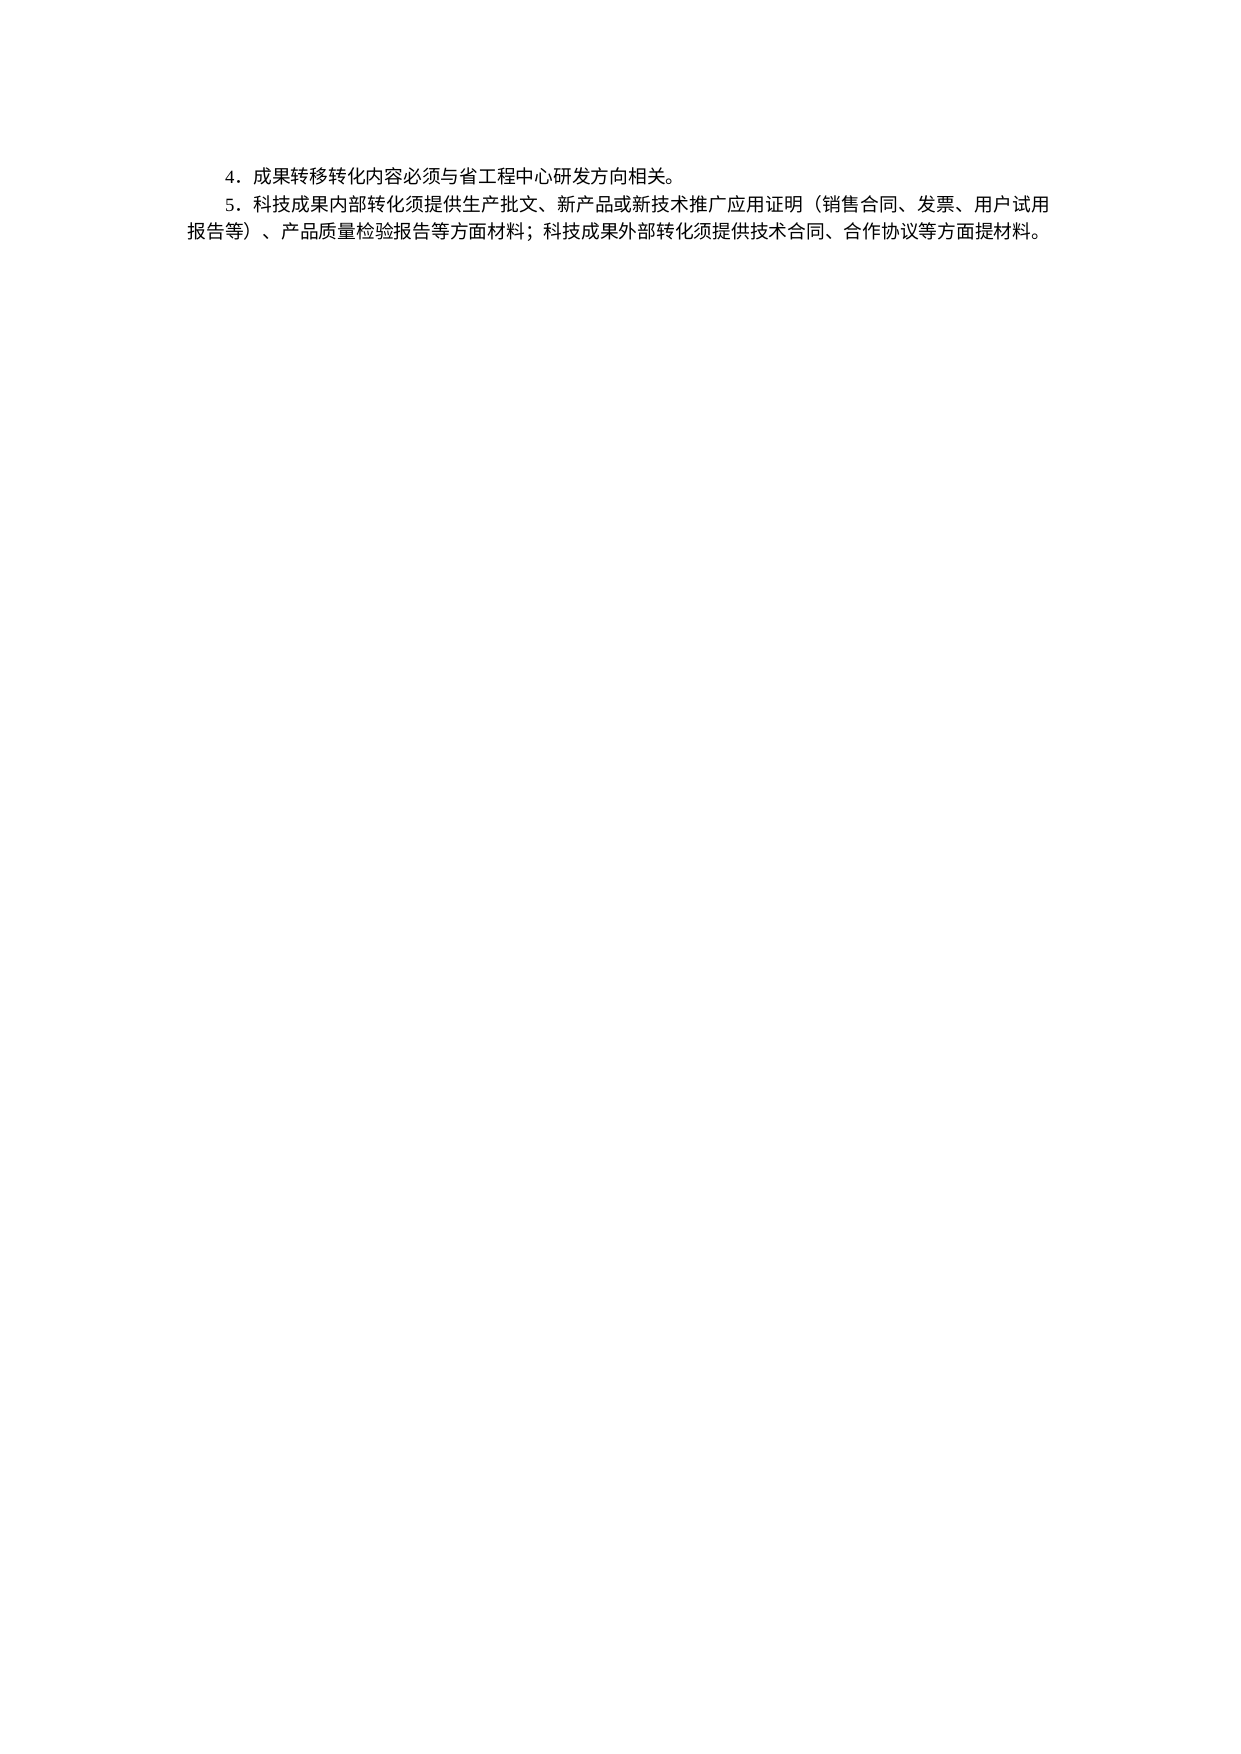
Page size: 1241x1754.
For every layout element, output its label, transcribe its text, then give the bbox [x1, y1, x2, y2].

text 4．成果转移转化内容必须与省工程中心研发方向相关。 [187, 162, 1053, 189]
text 5．科技成果内部转化须提供生产批文、新产品或新技术推广应用证明（销售合同、发票、用户试用报告等）、产品质量检验报告等方面材料；科技成果外部转化须提供技术合同、合作协议等方面提材料。 [187, 189, 1053, 243]
